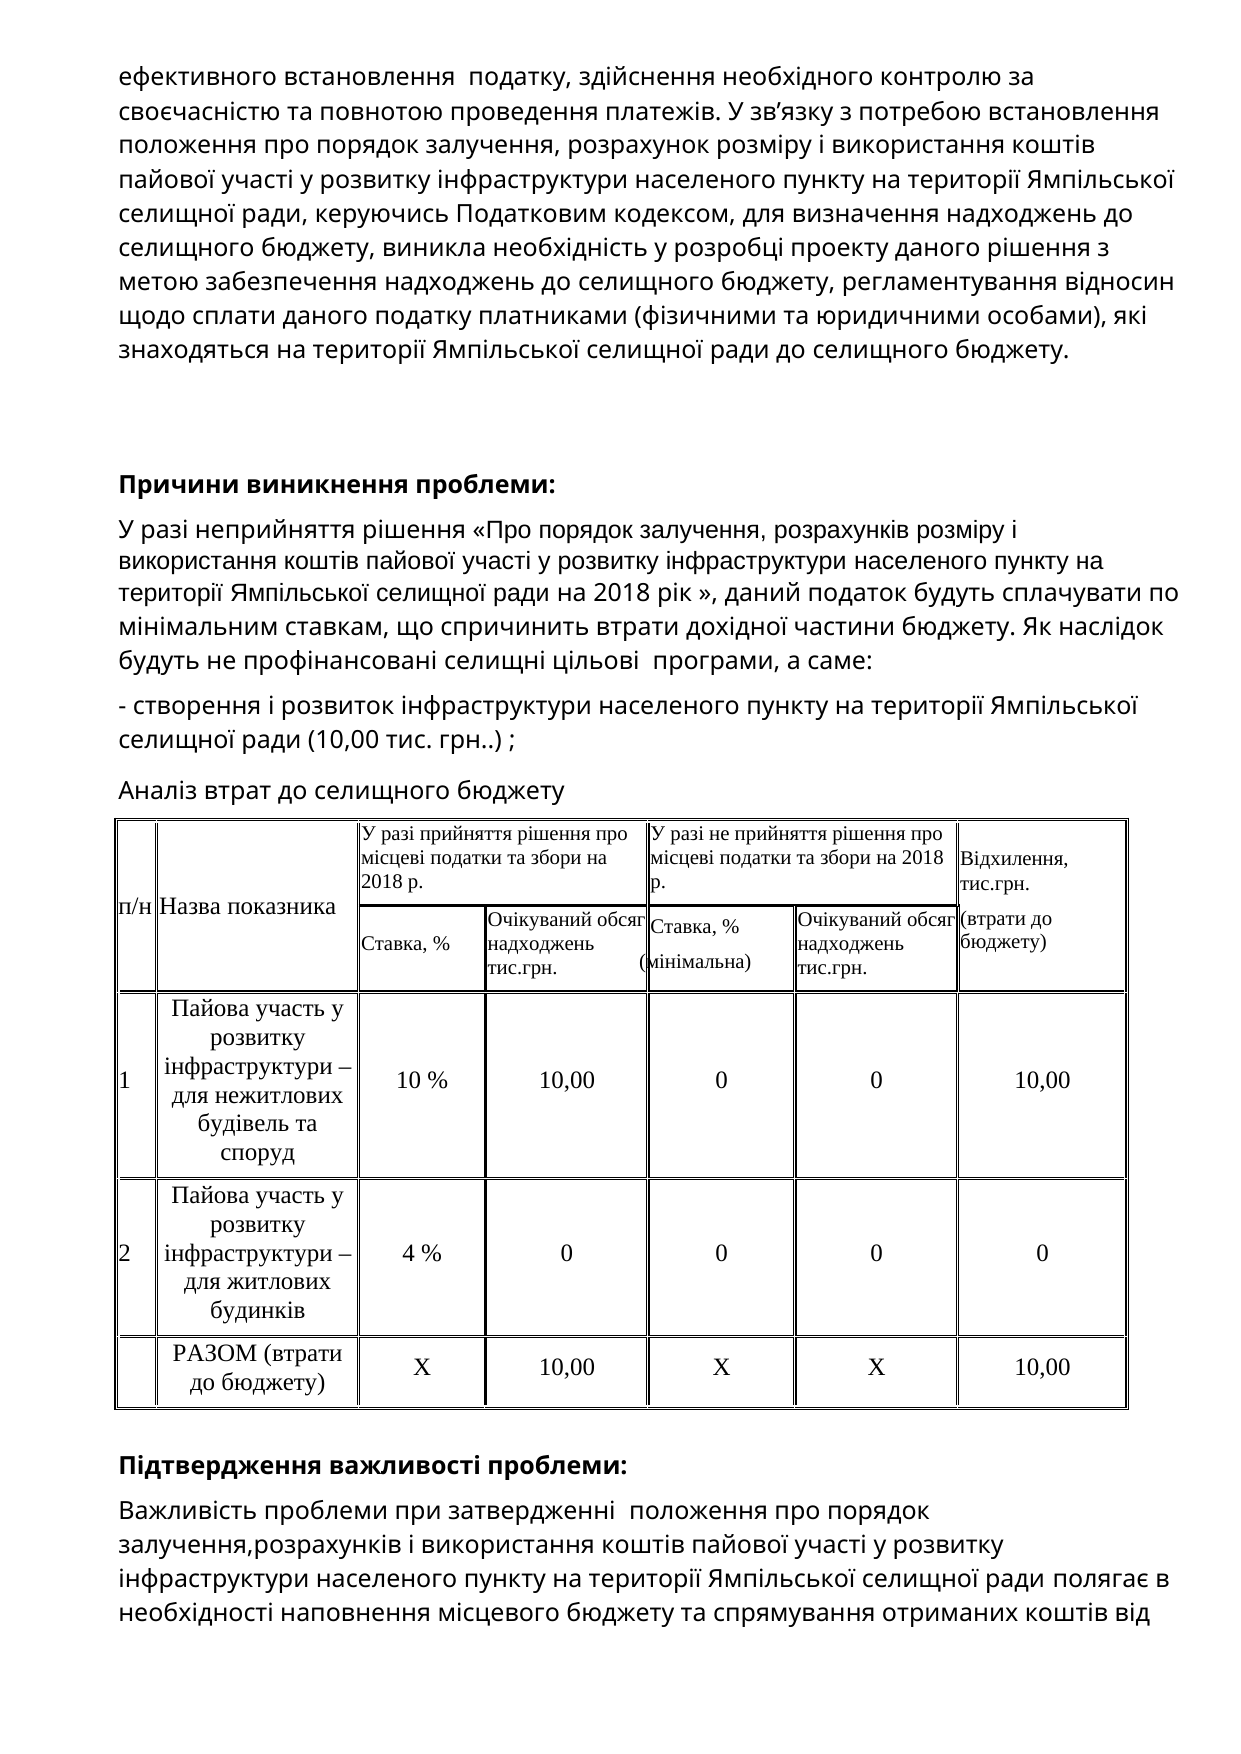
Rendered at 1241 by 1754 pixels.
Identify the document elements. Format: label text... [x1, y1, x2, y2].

table_cell РАЗОМ (втрати до бюджету) [157, 1338, 358, 1406]
table_cell 0 [797, 994, 956, 1177]
table_cell 0 [650, 1180, 793, 1335]
table_header п/н [118, 821, 157, 990]
text У разі неприйняття рішення «Про порядок залучення, розрахунків розміру і використання коштів пайової участі у розвитку інфраструктури населеного пункту на території Ямпільської селищної ради на 2018 рік », даний податок будуть сплачувати по мінімальним ставкам, що спричинить втрати дохідної частини бюджету. Як наслідок будуть не профінансовані селищні цільові програми, а саме: [118, 512, 1181, 677]
table_cell Пайова участь у розвитку інфраструктури – для нежитлових будівель та споруд [158, 994, 357, 1177]
table_cell Х [795, 1338, 958, 1406]
table_cell [116, 1335, 157, 1406]
table_cell 10,00 [487, 994, 646, 1177]
table_header Відхилення, тис.грн. (втрати до бюджету) [958, 821, 1125, 990]
table_cell 0 [958, 1177, 1127, 1335]
table_cell 10,00 [485, 1335, 648, 1406]
table_cell 0 [487, 1180, 646, 1335]
table_cell 0 [650, 994, 793, 1177]
text Аналіз втрат до селищного бюджету [118, 767, 1181, 807]
table_cell Х [648, 1335, 795, 1406]
table_cell 10,00 [958, 1335, 1127, 1406]
table_cell 1 [118, 990, 155, 1177]
table_header У разі не прийняття рішення про місцеві податки та збори на 2018 р. [648, 821, 958, 904]
table_cell Очікуваний обсяг надходжень тис.грн. [797, 907, 956, 990]
table_cell Х [359, 1338, 485, 1406]
text Причини виникнення проблеми: [118, 467, 1181, 501]
table_cell Пайова участь у розвитку інфраструктури – для житлових будинків [158, 1180, 357, 1335]
table_header Назва показника [157, 821, 358, 990]
table_cell 2 [116, 1177, 157, 1335]
table_cell 10,00 [958, 990, 1126, 1177]
text - створення і розвиток інфраструктури населеного пункту на території Ямпільської селищної ради (10,00 тис. грн..) ; [118, 687, 1181, 756]
table_cell Ставка, % [360, 907, 484, 990]
text Підтвердження важливості проблеми: [118, 1448, 1181, 1482]
table_cell 4 % [360, 1180, 484, 1335]
table_cell 10 % [360, 994, 484, 1177]
table_cell Ставка, % (мінімальна) [650, 907, 793, 990]
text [118, 59, 1181, 366]
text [118, 1493, 1181, 1629]
table_header У разі прийняття рішення про місцеві податки та збори на 2018 р. [359, 819, 648, 904]
table_cell Очікуваний обсяг надходжень тис.грн. [487, 907, 646, 990]
table_cell 0 [797, 1180, 956, 1335]
